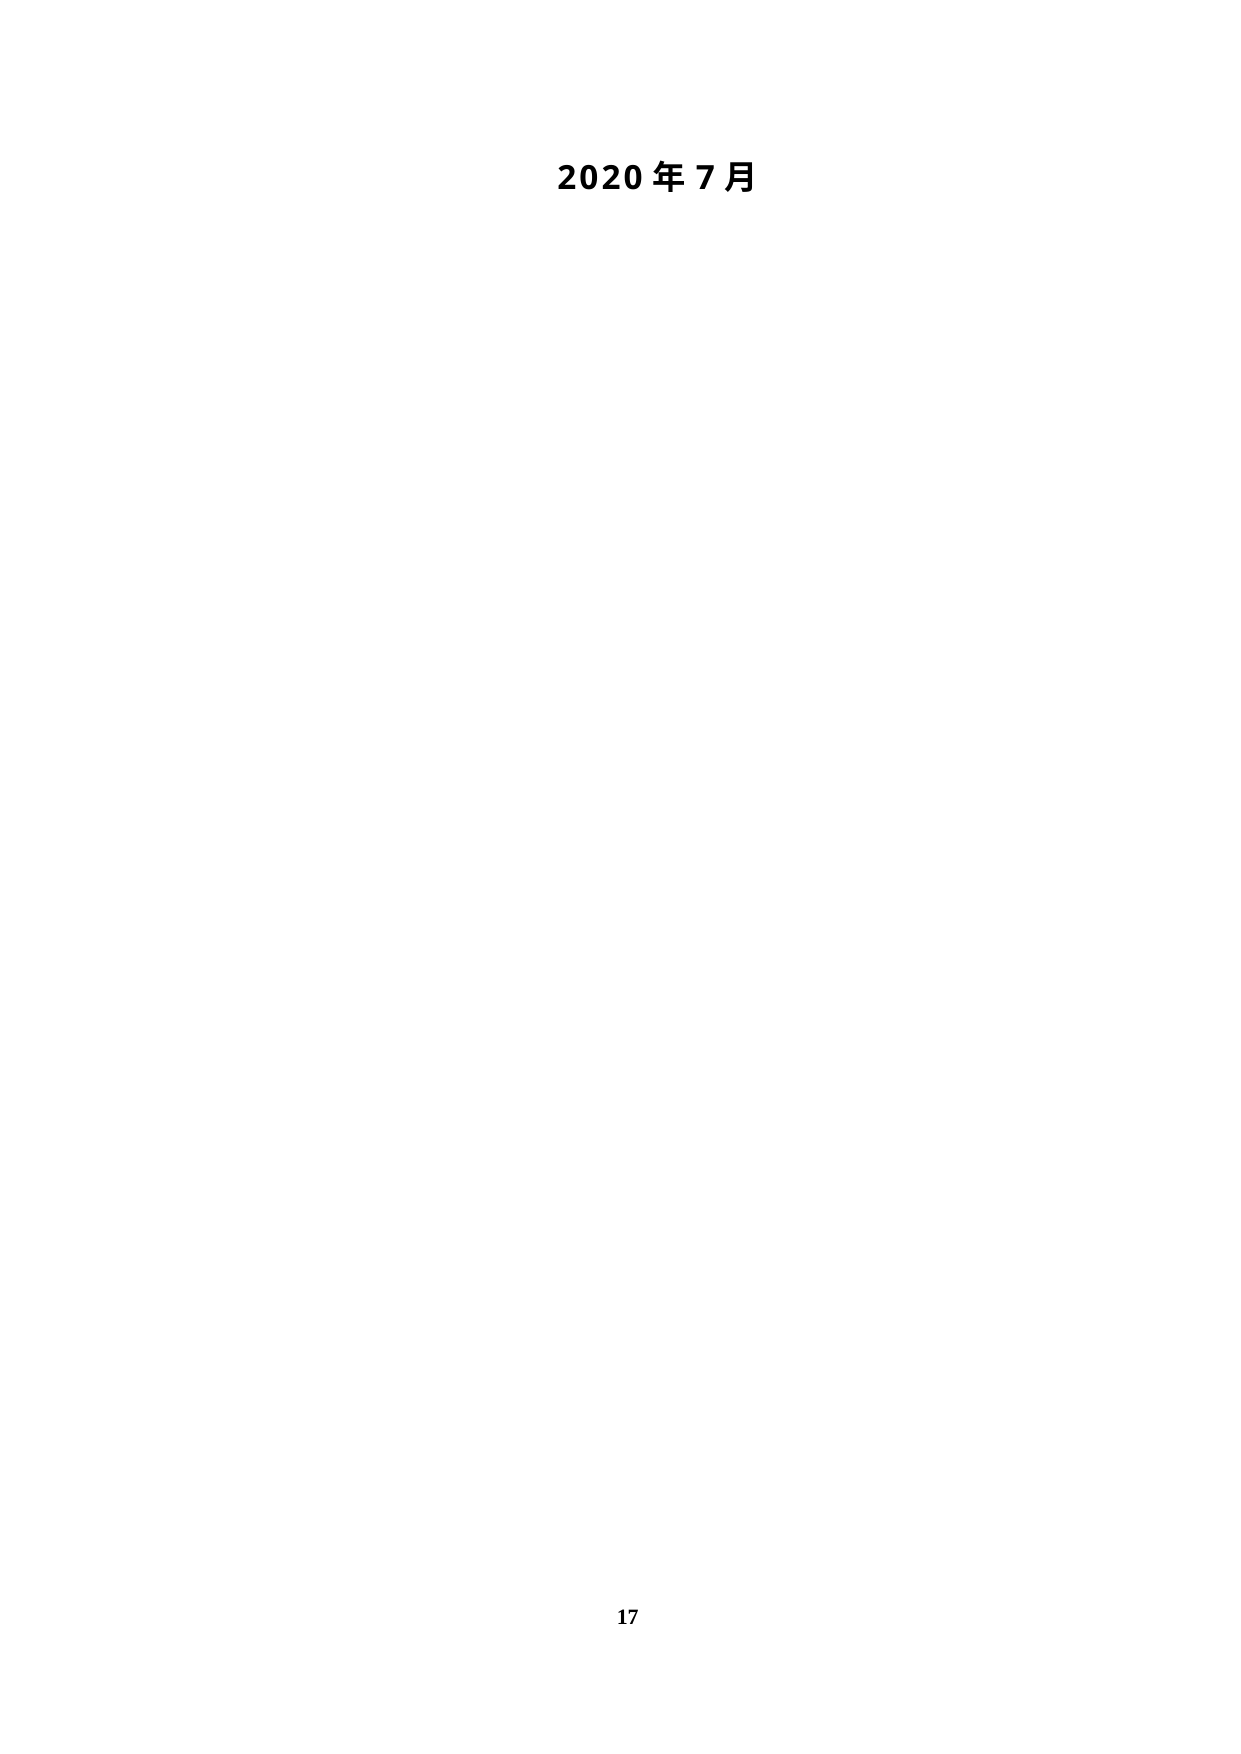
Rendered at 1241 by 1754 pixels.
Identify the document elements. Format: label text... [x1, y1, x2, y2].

text 2020年7月 [151, 150, 1104, 199]
